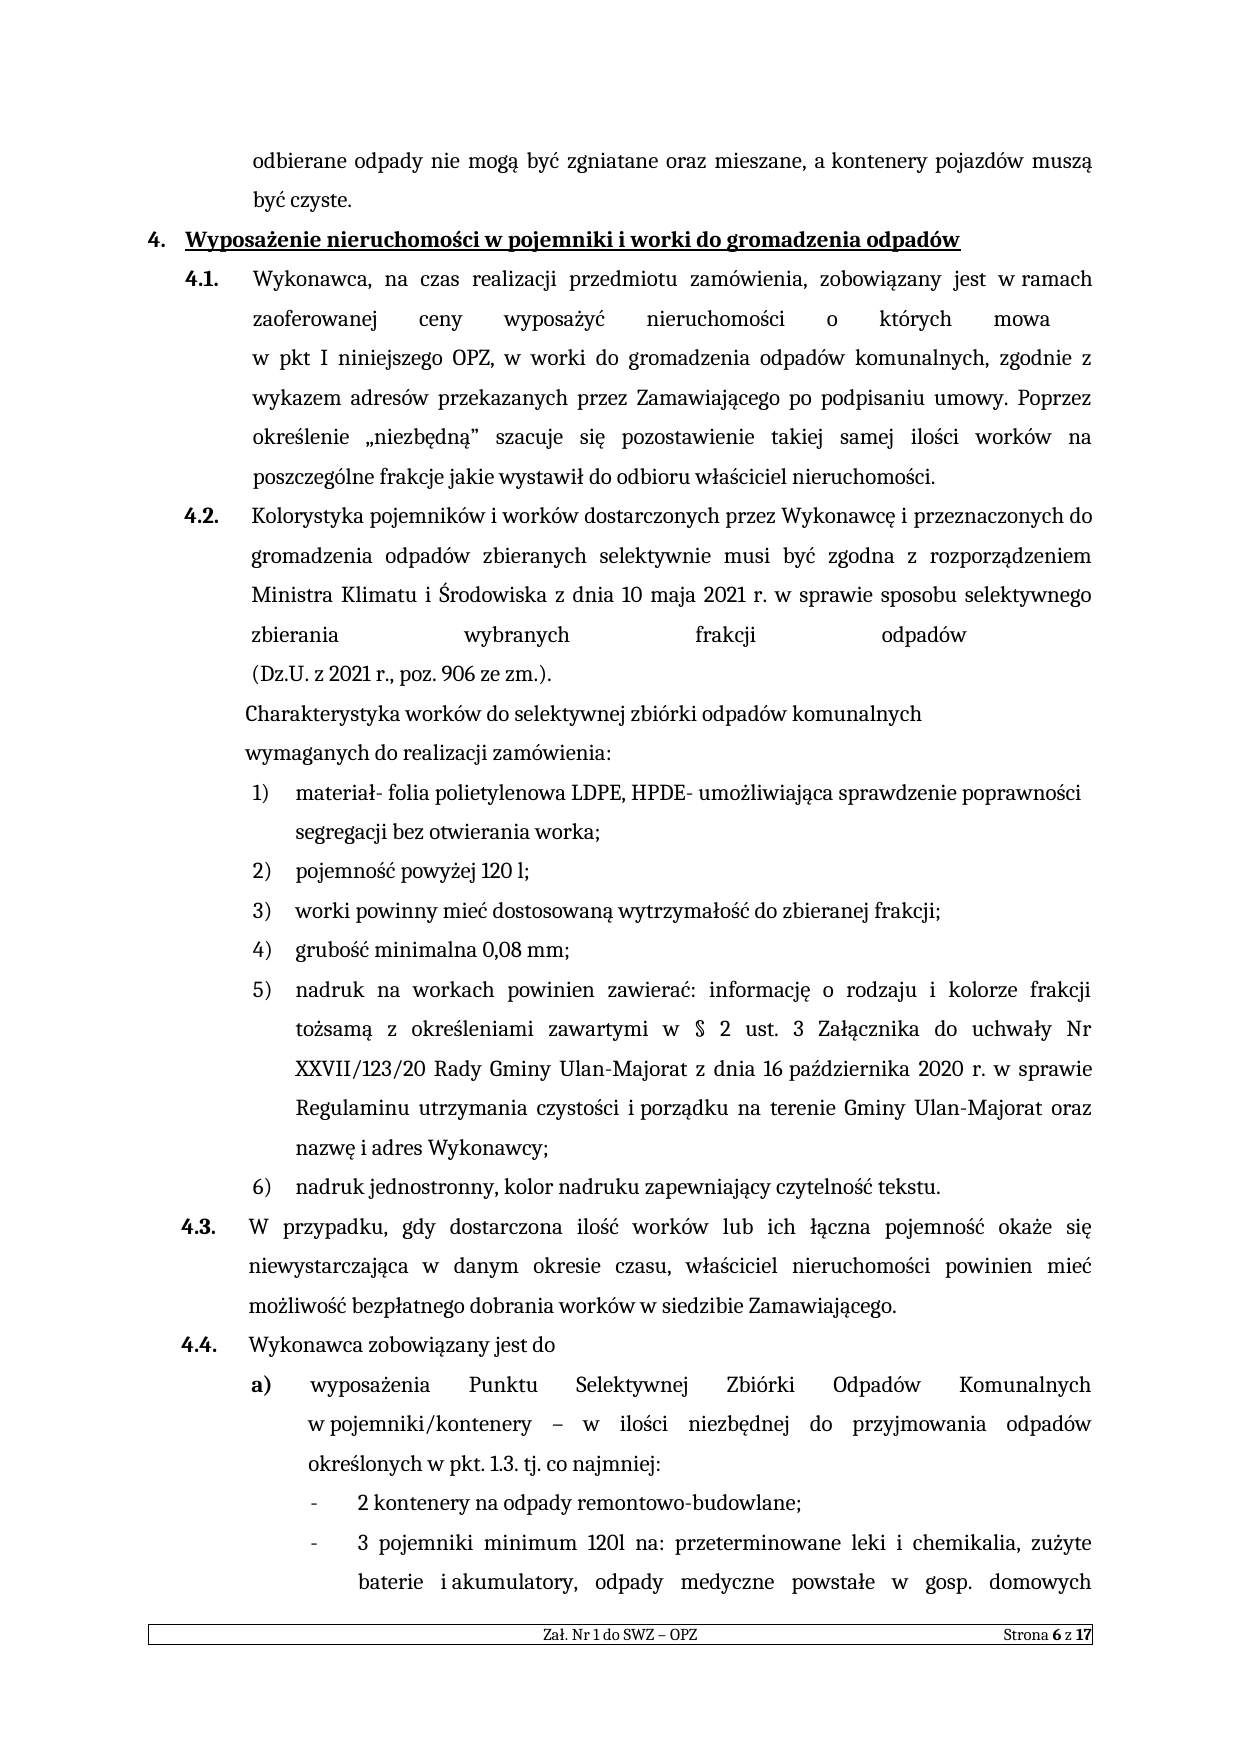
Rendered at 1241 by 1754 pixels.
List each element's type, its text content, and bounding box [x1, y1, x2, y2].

list 2) pojemność powyżej 120 l; [253, 858, 1093, 884]
text - 2 kontenery na odpady remontowo-budowlane; [310, 1490, 1093, 1516]
list Kolorystyka pojemników i worków dostarczonych przez Wykonawcę i przeznaczonych do gromadzenia odpadów zbieranych selektywnie musi być zgodna z rozporządzeniem Ministra Klimatu i Środowiska z dnia 10 maja 2021 r. w sprawie sposobu selektywnego zbierania wybranych frakcji odpadów (Dz.U. z 2021 r., poz. 906 ze zm.). [184, 503, 1093, 687]
text 4.3. W przypadku, gdy dostarczona ilość worków lub ich łączna pojemność okaże się niewystarczająca w danym okresie czasu, właściciel nieruchomości powinien mieć możliwość bezpłatnego dobrania worków w siedzibie Zamawiającego. [181, 1213, 1093, 1319]
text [310, 1529, 1093, 1595]
list 6) nadruk jednostronny, kolor nadruku zapewniający czytelność tekstu. [253, 1174, 1093, 1200]
list Wykonawca, na czas realizacji przedmiotu zamówienia, zobowiązany jest w ramach zaoferowanej ceny wyposażyć nieruchomości o których mowa w pkt I niniejszego OPZ, w worki do gromadzenia odpadów komunalnych, zgodnie z wykazem adresów przekazanych przez Zamawiającego po podpisaniu umowy. Poprzez określenie „niezbędną” szacuje się pozostawienie takiej samej ilości worków na poszczególne frakcje jakie wystawił do odbioru właściciel nieruchomości. [185, 266, 1093, 490]
text 4.4. Wykonawca zobowiązany jest do [181, 1332, 1093, 1358]
list 5) nadruk na workach powinien zawierać: informację o rodzaju i kolorze frakcji tożsamą z określeniami zawartymi w § 2 ust. 3 Załącznika do uchwały Nr XXVII/123/20 Rady Gminy Ulan-Majorat z dnia 16 października 2020 r. w sprawie Regulaminu utrzymania czystości i porządku na terenie Gminy Ulan-Majorat oraz nazwę i adres Wykonawcy; [253, 977, 1093, 1161]
list Wyposażenie nieruchomości w pojemniki i worki do gromadzenia odpadów [148, 227, 1093, 253]
list wymaganych do realizacji zamówienia: [245, 740, 1093, 766]
list Charakterystyka worków do selektywnej zbiórki odpadów komunalnych [245, 700, 1093, 727]
list 1) materiał- folia polietylenowa LDPE, HPDE- umożliwiająca sprawdzenie poprawności segregacji bez otwierania worka; [253, 779, 1093, 845]
list 4) grubość minimalna 0,08 mm; [253, 937, 1093, 963]
list 3) worki powinny mieć dostosowaną wytrzymałość do zbieranej frakcji; [253, 898, 1093, 924]
text a) wyposażenia Punktu Selektywnej Zbiórki Odpadów Komunalnych w pojemniki/kontenery – w ilości niezbędnej do przyjmowania odpadów określonych w pkt. 1.3. tj. co najmniej: [181, 1371, 1093, 1477]
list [185, 148, 1093, 213]
